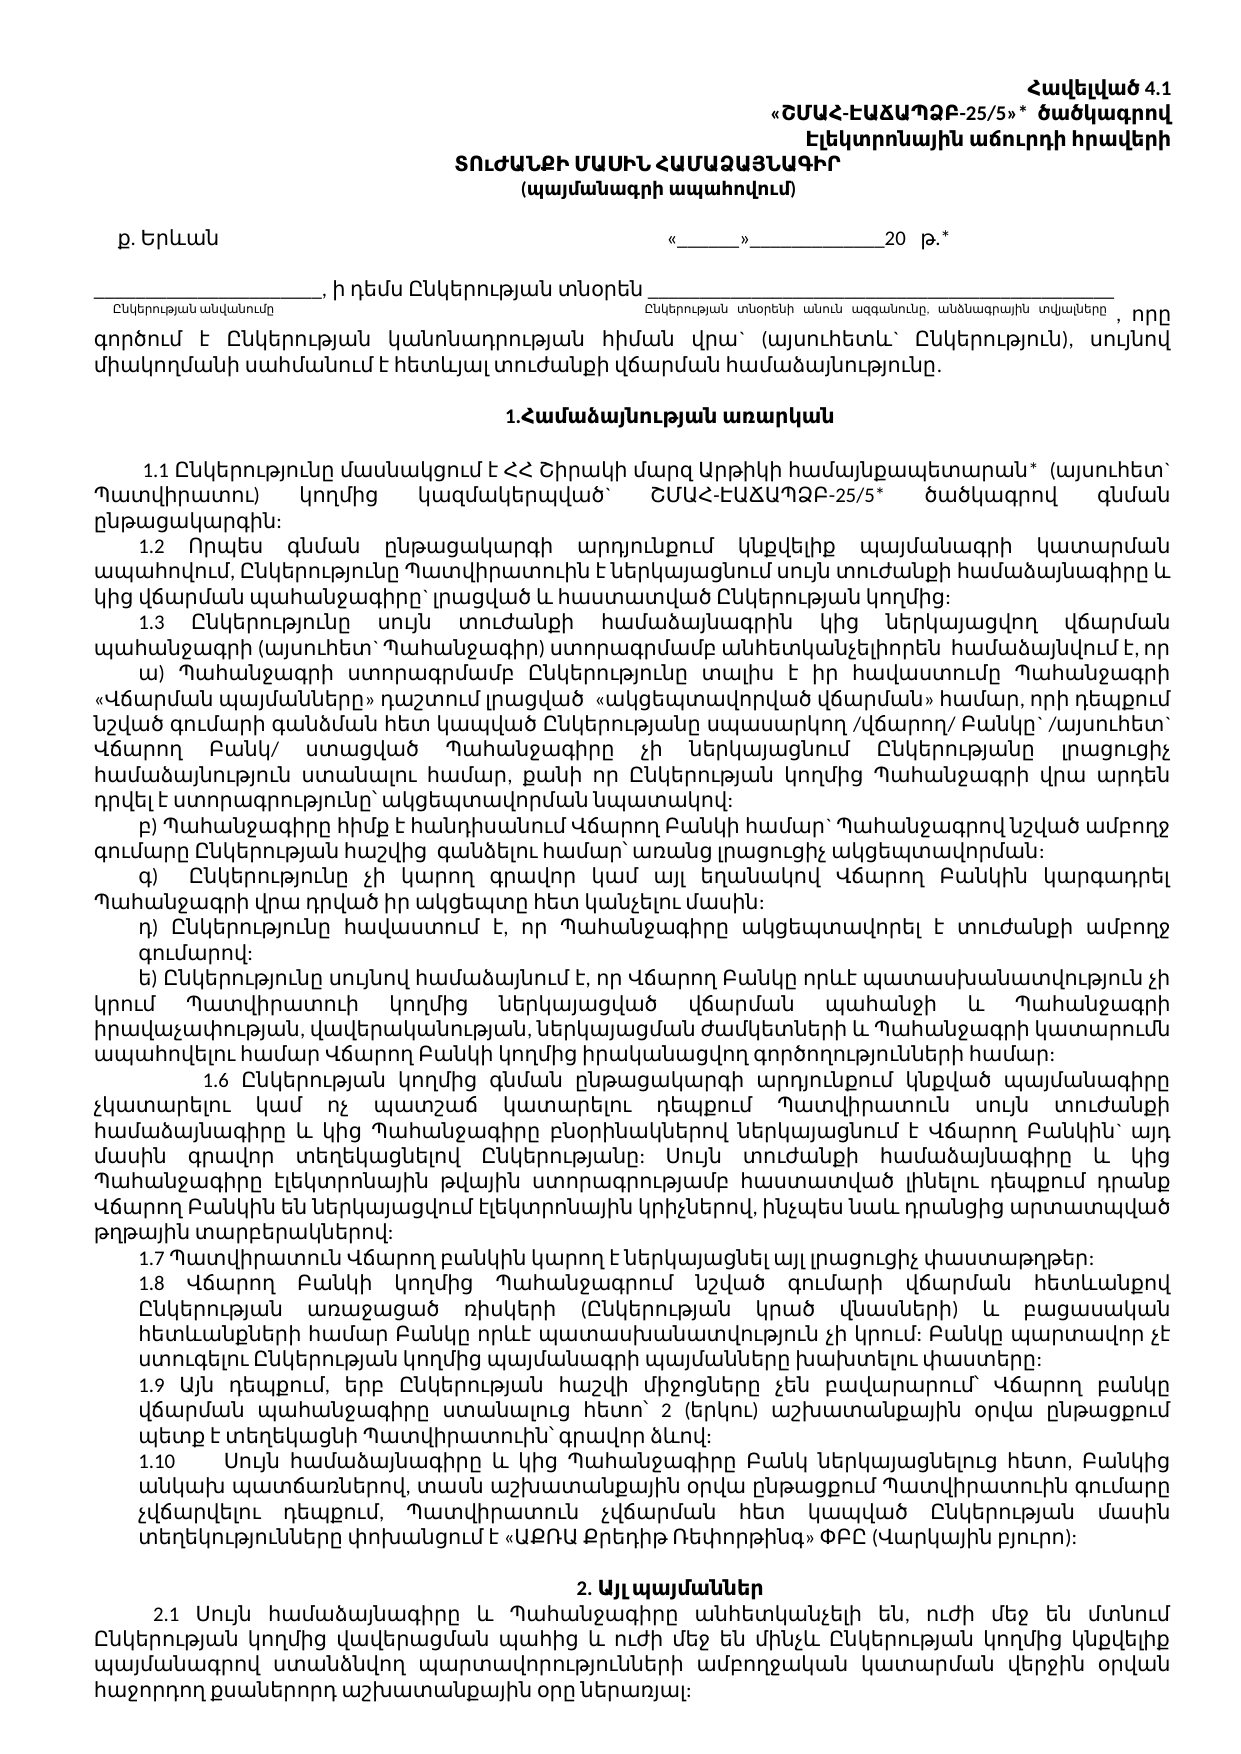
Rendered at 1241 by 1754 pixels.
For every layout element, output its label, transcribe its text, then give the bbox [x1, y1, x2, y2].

text 1.7 Պատվիրատուն Վճարող բանկին կարող է ներկայացնել այլ լրացուցիչ փաստաթղթեր: [138, 1245, 1171, 1270]
text 1.2 Որպես գնման ընթացակարգի արդյունքում կնքվելիք պայմանագրի կատարման ապահովում, Ընկերությունը Պատվիրատուին է ներկայացնում սույն տուժանքի համաձայնագիրը և կից վճարման պահանջագիրը` լրացված և հաստատված Ընկերության կողմից: [94, 533, 1171, 609]
text ______________________, ի դեմս Ընկերության տնօրեն _____________________________________________ [94, 276, 1171, 301]
text ՏՈւԺԱՆՔԻ ՄԱՍԻՆ ՀԱՄԱՁԱՅՆԱԳԻՐ [94, 151, 1171, 177]
text ե) Ընկերությունը սույնով համաձայնում է, որ Վճարող Բանկը որևէ պատասխանատվություն չի կրում Պատվիրատուի կողմից ներկայացված վճարման պահանջի և Պահանջագրի իրավաչափության, վավերականության, ներկայացման ժամկետների և Պահանջագրի կատարումն ապահովելու համար Վճարող Բանկի կողմից իրականացվող գործողությունների համար: [94, 965, 1171, 1067]
text 1.10 Սույն համաձայնագիրը և կից Պահանջագիրը Բանկ ներկայացնելուց հետո, Բանկից անկախ պատճառներով, տասն աշխատանքային օրվա ընթացքում Պատվիրատուին գումարը չվճարվելու դեպքում, Պատվիրատուն չվճարման հետ կապված Ընկերության մասին տեղեկությունները փոխանցում է «ԱՔՌԱ Քրեդիթ Ռեփորթինգ» ՓԲԸ (Վարկային բյուրո): [138, 1448, 1171, 1550]
text 1.1 Ընկերությունը մասնակցում է ՀՀ Շիրակի մարզ Արթիկի համայնքապետարան* (այսուհետ` Պատվիրատու) կողմից կազմակերպված` ՇՄԱՀ-ԷԱՃԱՊՁԲ-25/5* ծածկագրով գնման ընթացակարգին: [94, 457, 1171, 533]
text 1.9 Այն դեպքում, երբ Ընկերության հաշվի միջոցները չեն բավարարում՝ Վճարող բանկը վճարման պահանջագիրը ստանալուց հետո՝ 2 (երկու) աշխատանքային օրվա ընթացքում պետք է տեղեկացնի Պատվիրատուին՝ գրավոր ձևով: [138, 1372, 1171, 1448]
text 1.8 Վճարող Բանկի կողմից Պահանջագրում նշված գումարի վճարման հետևանքով Ընկերության առաջացած ռիսկերի (Ընկերության կրած վնասների) և բացասական հետևանքների համար Բանկը որևէ պատասխանատվություն չի կրում: Բանկը պարտավոր չէ ստուգելու Ընկերության կողմից պայմանագրի պայմանները խախտելու փաստերը: [138, 1270, 1171, 1372]
text Էլեկտրոնային աճուրդի հրավերի [94, 126, 1171, 151]
text 2. Այլ պայմաններ [169, 1575, 1171, 1601]
text 1.Համաձայնության առարկան [169, 403, 1171, 428]
text (պայմանագրի ապահովում) [94, 177, 1171, 199]
text Ընկերության անվանումը Ընկերության տնօրենի անուն ազգանունը, անձնագրային տվյալները , որը գործում է Ընկերության կանոնադրության հիման վրա` (այսուհետև` Ընկերություն), սույնով միակողմանի սահմանում է հետևյալ տուժանքի վճարման համաձայնությունը. [94, 301, 1171, 377]
text գ) Ընկերությունը չի կարող գրավոր կամ այլ եղանակով Վճարող Բանկին կարգադրել Պահանջագրի վրա դրված իր ակցեպտը հետ կանչելու մասին: [94, 864, 1171, 914]
text Հավելված 4.1 [94, 75, 1171, 100]
text բ) Պահանջագիրը հիմք է հանդիսանում Վճարող Բանկի համար` Պահանջագրով նշված ամբողջ գումարը Ընկերության հաշվից գանձելու համար՝ առանց լրացուցիչ ակցեպտավորման: [94, 813, 1171, 864]
text 2.1 Սույն համաձայնագիրը և Պահանջագիրը անհետկանչելի են, ուժի մեջ են մտնում Ընկերության կողմից վավերացման պահից և ուժի մեջ են մինչև Ընկերության կողմից կնքվելիք պայմանագրով ստանձնվող պարտավորությունների ամբողջական կատարման վերջին օրվան հաջորդող քսաներորդ աշխատանքային օրը ներառյալ: [94, 1601, 1171, 1702]
text դ) Ընկերությունը հավաստում է, որ Պահանջագիրը ակցեպտավորել է տուժանքի ամբողջ գումարով: [138, 914, 1171, 965]
text «ՇՄԱՀ-ԷԱՃԱՊՁԲ-25/5»* ծածկագրով [94, 100, 1171, 126]
text ք. Երևան «______»_____________20 թ.* [94, 225, 1171, 250]
text ա) Պահանջագրի ստորագրմամբ Ընկերությունը տալիս է իր հավաստումը Պահանջագրի «Վճարման պայմանները» դաշտում լրացված «ակցեպտավորված վճարման» համար, որի դեպքում նշված գումարի գանձման հետ կապված Ընկերությանը սպասարկող /վճարող/ Բանկը` /այսուհետ` Վճարող Բանկ/ ստացված Պահանջագիրը չի ներկայացնում Ընկերությանը լրացուցիչ համաձայնություն ստանալու համար, քանի որ Ընկերության կողմից Պահանջագրի վրա արդեն դրվել է ստորագրությունը՝ ակցեպտավորման նպատակով: [94, 660, 1171, 813]
text 1.6 Ընկերության կողմից գնման ընթացակարգի արդյունքում կնքված պայմանագիրը չկատարելու կամ ոչ պատշաճ կատարելու դեպքում Պատվիրատուն սույն տուժանքի համաձայնագիրը և կից Պահանջագիրը բնօրինակներով ներկայացնում է Վճարող Բանկին` այդ մասին գրավոր տեղեկացնելով Ընկերությանը: Սույն տուժանքի համաձայնագիրը և կից Պահանջագիրը էլեկտրոնային թվային ստորագրությամբ հաստատված լինելու դեպքում դրանք Վճարող Բանկին են ներկայացվում էլեկտրոնային կրիչներով, ինչպես նաև դրանցից արտատպված թղթային տարբերակներով: [94, 1067, 1171, 1245]
text 1.3 Ընկերությունը սույն տուժանքի համաձայնագրին կից ներկայացվող վճարման պահանջագրի (այսուհետ` Պահանջագիր) ստորագրմամբ անհետկանչելիորեն համաձայնվում է, որ [94, 609, 1171, 660]
